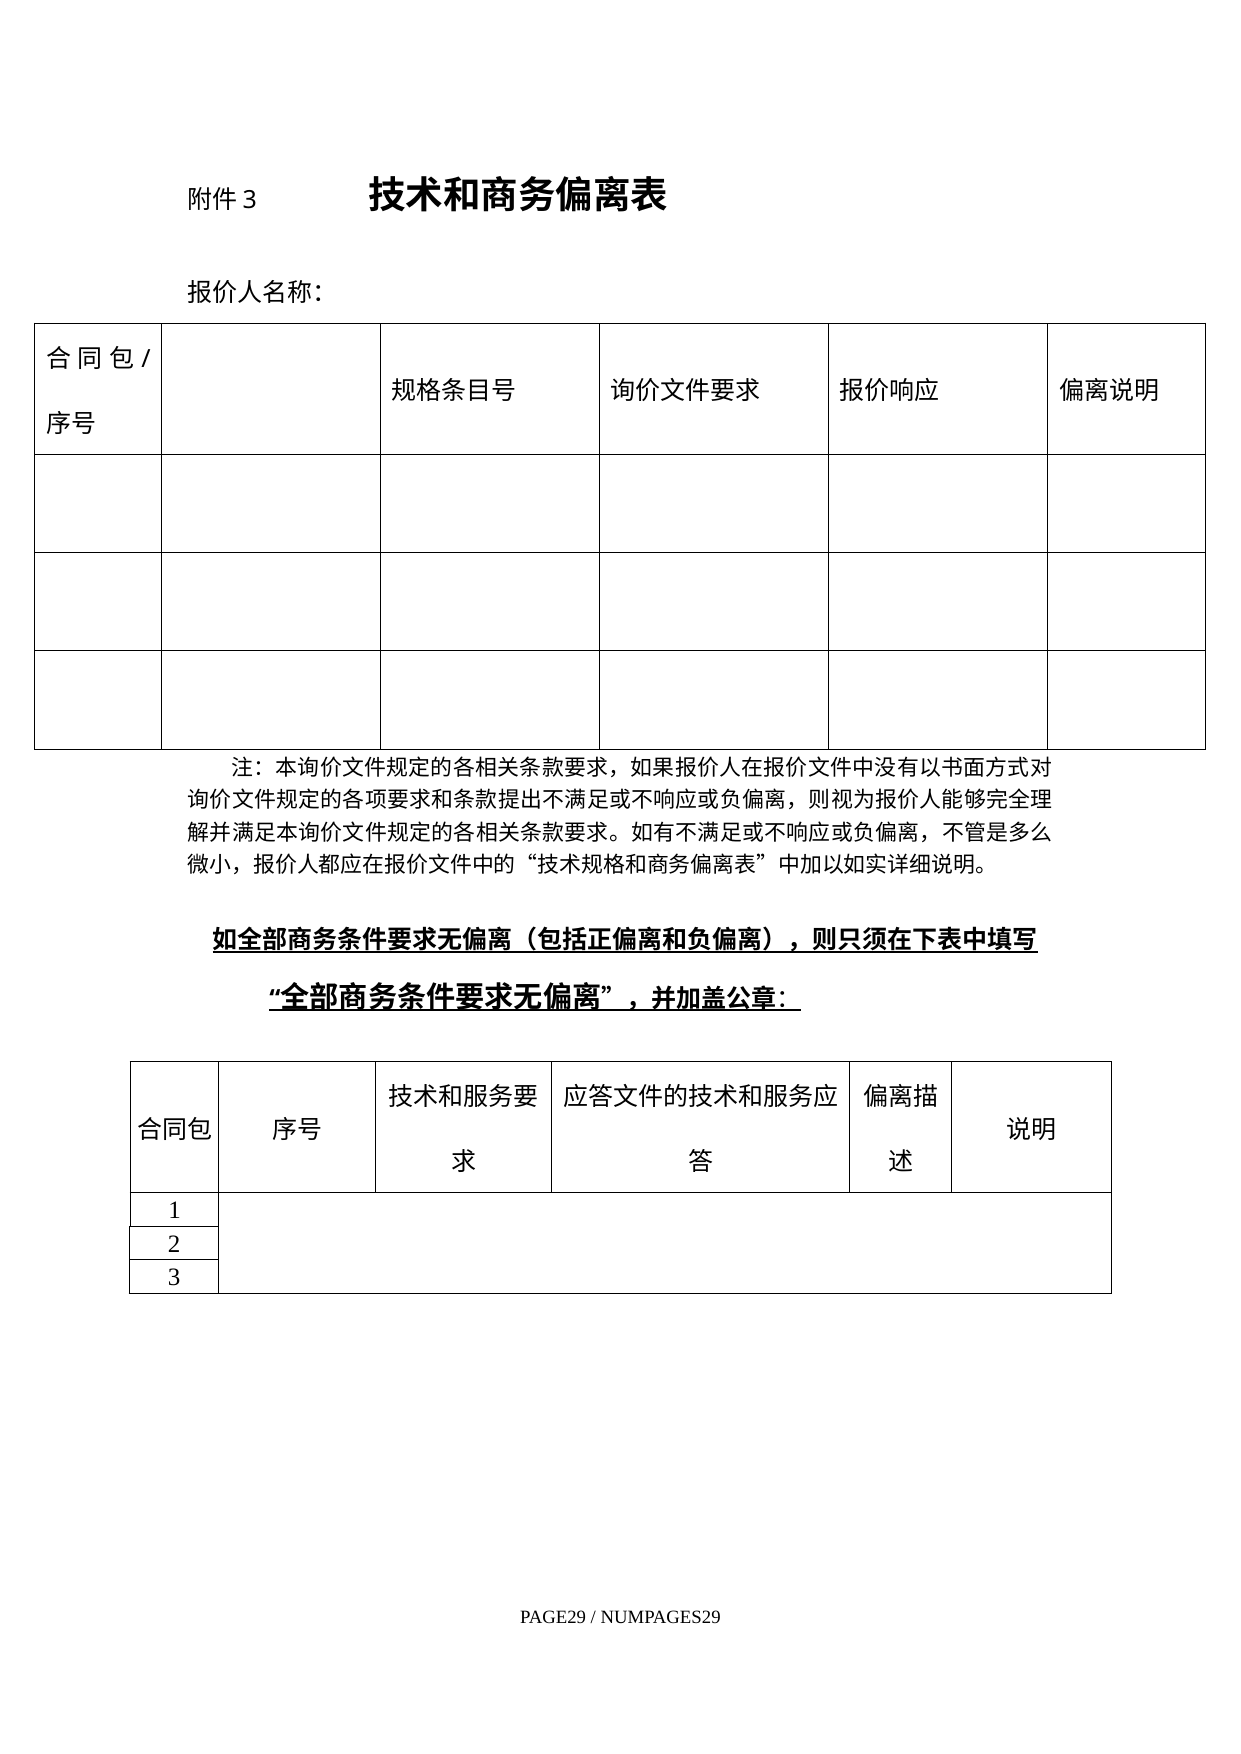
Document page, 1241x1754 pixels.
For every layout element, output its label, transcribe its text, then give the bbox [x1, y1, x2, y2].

table_cell [1048, 455, 1205, 552]
text “全部商务条件要求无偏离”，并加盖公章： [232, 970, 1053, 1016]
table_cell [381, 455, 599, 552]
table_cell [381, 651, 599, 748]
table_header [162, 324, 380, 454]
table_cell [35, 651, 161, 748]
table_header 说明 [952, 1062, 1111, 1192]
table_cell [600, 455, 828, 552]
table_cell [600, 651, 828, 748]
table_header 技术和服务要求 [376, 1062, 551, 1192]
table_cell [162, 455, 380, 552]
table_header 报价响应 [829, 324, 1047, 454]
table_header 应答文件的技术和服务应答 [552, 1062, 849, 1192]
table_header 合同包 [131, 1062, 218, 1192]
table_cell [219, 1193, 1111, 1293]
table_cell [600, 553, 828, 650]
table_cell [381, 553, 599, 650]
table_cell [829, 455, 1047, 552]
table_header 询价文件要求 [600, 324, 828, 454]
table_cell [1048, 553, 1205, 650]
table_cell 2 [130, 1227, 218, 1259]
text 如全部商务条件要求无偏离（包括正偏离和负偏离），则只须在下表中填写 [212, 912, 1053, 958]
table_header 序号 [219, 1062, 375, 1192]
table_header 偏离描述 [850, 1062, 951, 1192]
table_cell 3 [130, 1260, 218, 1293]
table_header 合同包/序号 [35, 324, 161, 454]
text 报价人名称： [187, 258, 1053, 323]
table_cell [35, 455, 161, 552]
table_cell [829, 553, 1047, 650]
table_cell [1048, 651, 1205, 748]
table_header 规格条目号 [381, 324, 599, 454]
table_cell [162, 553, 380, 650]
table_cell [162, 651, 380, 748]
table_cell [829, 651, 1047, 748]
text 注：本询价文件规定的各相关条款要求，如果报价人在报价文件中没有以书面方式对询价文件规定的各项要求和条款提出不满足或不响应或负偏离，则视为报价人能够完全理解并满足本询价文件规定的各相关条款要求。如有不满足或不响应或负偏离，不管是多么微小，报价人都应在报价文件中的“技术规格和商务偏离表”中加以如实详细说明。 [187, 750, 1053, 879]
table_cell 1 [131, 1193, 218, 1226]
text 附件3 技术和商务偏离表 [187, 160, 1053, 225]
table_header 偏离说明 [1048, 324, 1205, 454]
table_cell [35, 553, 161, 650]
